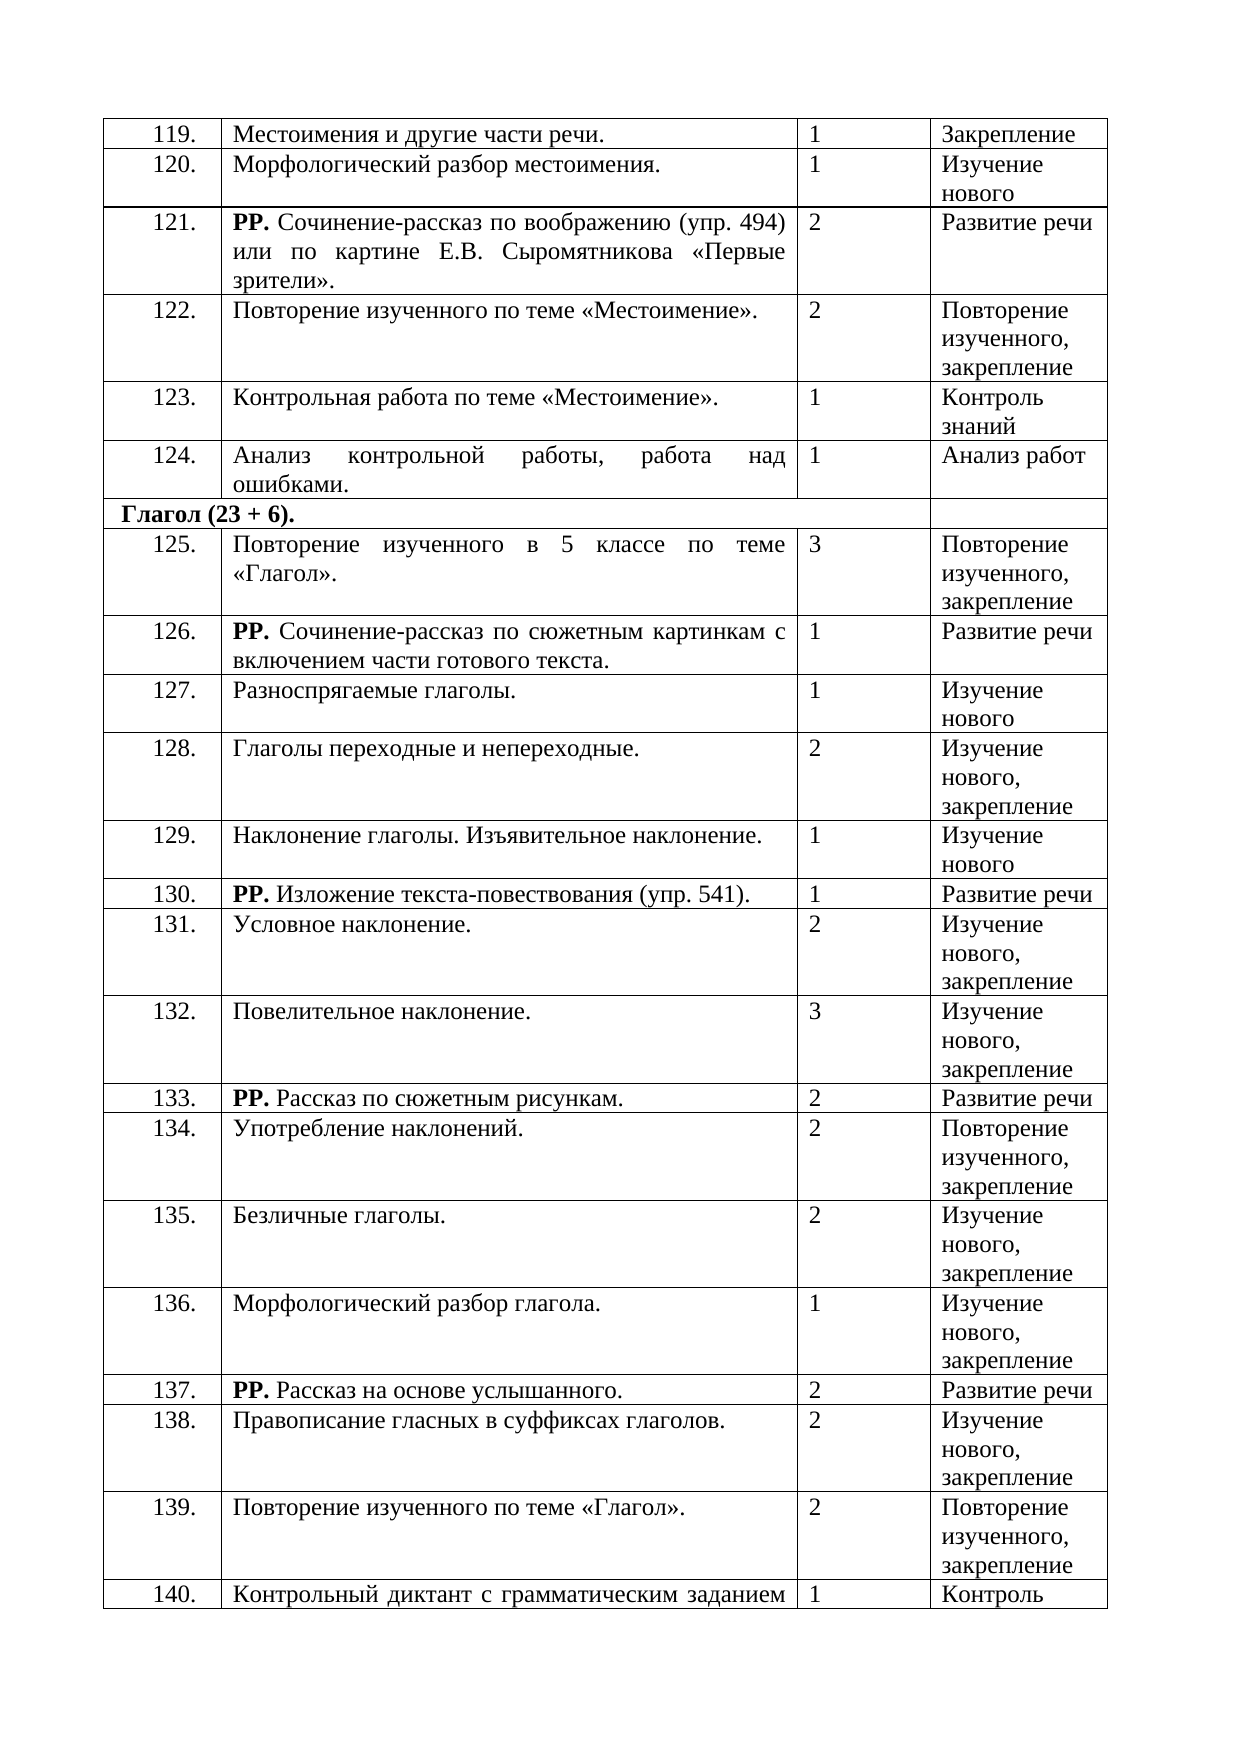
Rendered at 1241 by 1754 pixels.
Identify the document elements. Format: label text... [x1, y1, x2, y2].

table_cell Контроль знаний [931, 382, 1107, 439]
table_cell Изучение нового [931, 821, 1107, 878]
table_cell Глагол (23 + 6). [104, 499, 930, 528]
table_cell [104, 1405, 221, 1491]
table_cell Глаголы переходные и непереходные. [222, 733, 797, 819]
table_cell 2 [798, 1405, 930, 1491]
table_cell Развитие речи [931, 1375, 1107, 1404]
table_cell 1 [798, 441, 930, 498]
table_cell [104, 382, 221, 439]
table_cell Употребление наклонений. [222, 1113, 797, 1199]
table_cell 2 [798, 1201, 930, 1287]
table_cell [104, 821, 221, 878]
table_cell [104, 879, 221, 908]
table_cell Местоимения и другие части речи. [222, 119, 797, 148]
table_cell Повторение изученного, закрепление [931, 529, 1107, 615]
table_cell [104, 1201, 221, 1287]
table_cell Морфологический разбор местоимения. [222, 149, 797, 206]
table_cell 2 [798, 1492, 930, 1578]
table_cell Повторение изученного по теме «Глагол». [222, 1492, 797, 1578]
table_cell Изучение нового, закрепление [931, 909, 1107, 995]
table_cell Наклонение глаголы. Изъявительное наклонение. [222, 821, 797, 878]
table_cell Развитие речи [931, 1084, 1107, 1112]
table_cell 2 [798, 1375, 930, 1404]
table_cell 2 [798, 733, 930, 819]
table_cell Повторение изученного, закрепление [931, 1113, 1107, 1199]
table_cell Развитие речи [931, 879, 1107, 908]
table_cell Морфологический разбор глагола. [222, 1288, 797, 1374]
table_cell РР. Рассказ на основе услышанного. [222, 1375, 797, 1404]
table_cell Изучение нового, закрепление [931, 1405, 1107, 1491]
table_cell [104, 1580, 221, 1608]
table_cell [104, 733, 221, 819]
table_cell 1 [798, 821, 930, 878]
table_cell Контроль знаний [931, 1580, 1107, 1608]
table_cell 1 [798, 675, 930, 732]
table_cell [222, 1580, 797, 1608]
table_cell Закрепление [931, 119, 1107, 148]
table_cell Повторение изученного по теме «Местоимение». [222, 295, 797, 381]
table_cell [104, 909, 221, 995]
table_cell 1 [798, 149, 930, 206]
table_cell Развитие речи [931, 208, 1107, 294]
table_cell 1 [798, 382, 930, 439]
table_cell [104, 295, 221, 381]
table_cell РР. Сочинение-рассказ по воображению (упр. 494) или по картине Е.В. Сыромятникова «Первые зрители». [222, 208, 797, 294]
table_cell [104, 1375, 221, 1404]
table_cell [104, 529, 221, 615]
table_cell Повелительное наклонение. [222, 996, 797, 1082]
table_cell 1 [798, 879, 930, 908]
table_cell РР. Сочинение-рассказ по сюжетным картинкам с включением части готового текста. [222, 616, 797, 674]
table_cell [104, 1113, 221, 1199]
table_cell 1 [798, 1288, 930, 1374]
table_cell РР. Рассказ по сюжетным рисункам. [222, 1084, 797, 1112]
table_cell Анализ контрольной работы, работа над ошибками. [222, 441, 797, 498]
table_cell 2 [798, 909, 930, 995]
table_cell [931, 499, 1107, 528]
table_cell 1 [798, 119, 930, 148]
table_cell Повторение изученного, закрепление [931, 1492, 1107, 1578]
table_cell Анализ работ [931, 441, 1107, 498]
table_cell [104, 119, 221, 148]
table_cell [104, 996, 221, 1082]
table_cell 2 [798, 1113, 930, 1199]
table_cell [104, 149, 221, 206]
table_cell 2 [798, 295, 930, 381]
table_cell 1 [798, 1580, 930, 1608]
table_cell Изучение нового, закрепление [931, 1288, 1107, 1374]
table_cell Контрольная работа по теме «Местоимение». [222, 382, 797, 439]
table_cell Разноспрягаемые глаголы. [222, 675, 797, 732]
table_cell 2 [798, 208, 930, 294]
table_cell Изучение нового, закрепление [931, 733, 1107, 819]
table_cell [104, 616, 221, 674]
table_cell РР. Изложение текста-повествования (упр. 541). [222, 879, 797, 908]
table_cell 1 [798, 616, 930, 674]
table_cell [104, 675, 221, 732]
table_cell [104, 441, 221, 498]
table_cell 3 [798, 529, 930, 615]
table_cell Условное наклонение. [222, 909, 797, 995]
table_cell Изучение нового [931, 675, 1107, 732]
table_cell Правописание гласных в суффиксах глаголов. [222, 1405, 797, 1491]
table_cell 2 [798, 1084, 930, 1112]
table_cell [104, 208, 221, 294]
table_cell [104, 1492, 221, 1578]
table_cell 3 [798, 996, 930, 1082]
table_cell Безличные глаголы. [222, 1201, 797, 1287]
table_cell Повторение изученного, закрепление [931, 295, 1107, 381]
table_cell Развитие речи [931, 616, 1107, 674]
table_cell [104, 1288, 221, 1374]
table_cell Изучение нового, закрепление [931, 996, 1107, 1082]
table_cell Изучение нового, закрепление [931, 1201, 1107, 1287]
table_cell Повторение изученного в 5 классе по теме «Глагол». [222, 529, 797, 615]
table_cell Изучение нового [931, 149, 1107, 206]
table_cell [104, 1084, 221, 1112]
